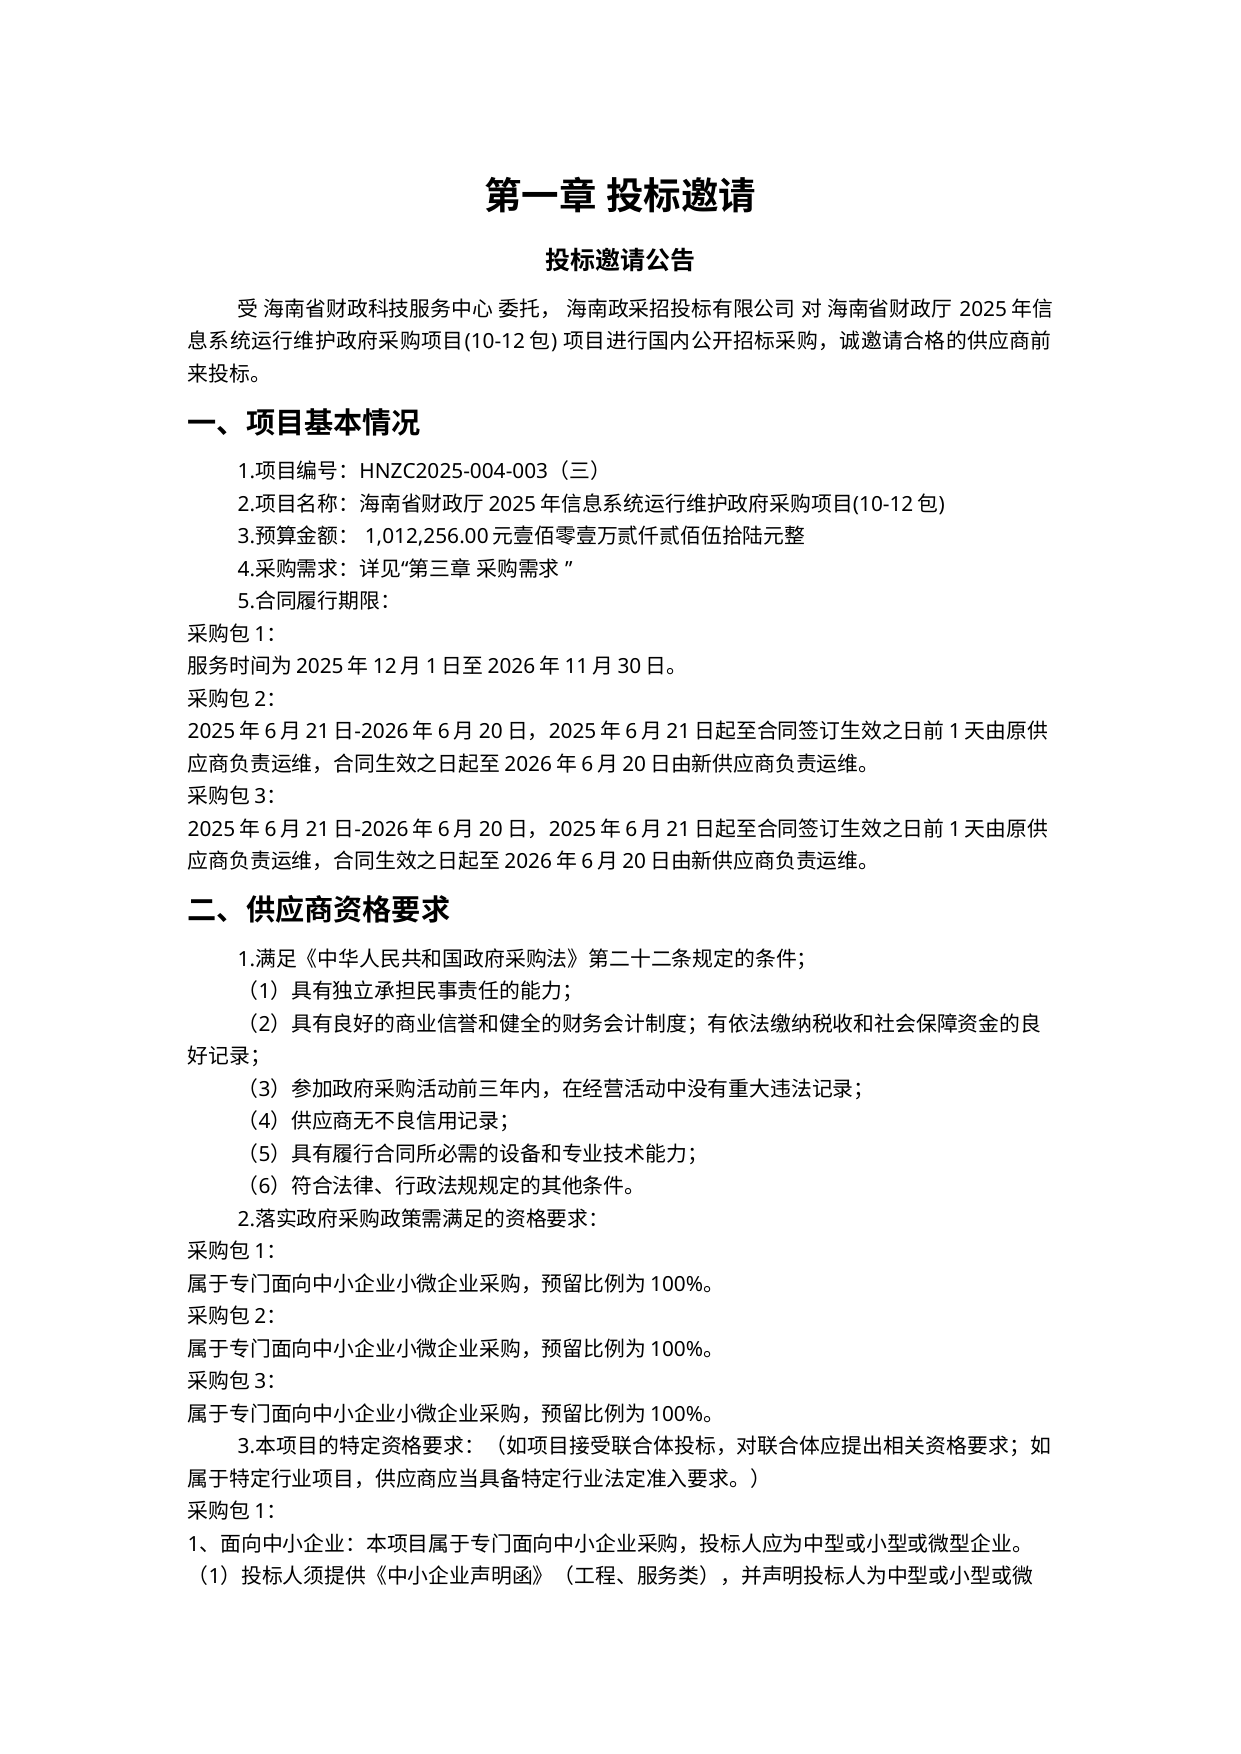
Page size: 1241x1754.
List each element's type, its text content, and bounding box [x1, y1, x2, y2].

text 3.预算金额： 1,012,256.00元壹佰零壹万贰仟贰佰伍拾陆元整 [187, 519, 1053, 552]
text （6）符合法律、行政法规规定的其他条件。 [187, 1169, 1053, 1202]
text （1）具有独立承担民事责任的能力； [187, 974, 1053, 1007]
text 采购包2： [187, 682, 1053, 714]
text 采购包1： [187, 1234, 1053, 1267]
text （4）供应商无不良信用记录； [187, 1104, 1053, 1137]
text 2025年6月21日-2026年6月20日，2025年6月21日起至合同签订生效之日前1天由原供应商负责运维，合同生效之日起至2026年6月20日由新供应商负责运维。 [187, 812, 1053, 877]
text 1.项目编号：HNZC2025-004-003（三） [187, 454, 1053, 487]
text （2）具有良好的商业信誉和健全的财务会计制度；有依法缴纳税收和社会保障资金的良好记录； [187, 1007, 1053, 1072]
text 投标邀请公告 [187, 227, 1053, 292]
text （3）参加政府采购活动前三年内，在经营活动中没有重大违法记录； [187, 1072, 1053, 1104]
text 服务时间为2025年12月1日至2026年11月30日。 [187, 649, 1053, 682]
text 一、项目基本情况 [187, 389, 1053, 454]
text 2.落实政府采购政策需满足的资格要求： [187, 1202, 1053, 1234]
text 采购包3： [187, 1364, 1053, 1397]
text 1.满足《中华人民共和国政府采购法》第二十二条规定的条件； [187, 942, 1053, 974]
text 属于专门面向中小企业小微企业采购，预留比例为100%。 [187, 1397, 1053, 1429]
text 2025年6月21日-2026年6月20日，2025年6月21日起至合同签订生效之日前1天由原供应商负责运维，合同生效之日起至2026年6月20日由新供应商负责运维。 [187, 714, 1053, 779]
text 属于专门面向中小企业小微企业采购，预留比例为100%。 [187, 1267, 1053, 1299]
text 第一章 投标邀请 [187, 162, 1053, 227]
text 采购包1： [187, 1494, 1053, 1527]
text 5.合同履行期限： [187, 584, 1053, 617]
text 3.本项目的特定资格要求：（如项目接受联合体投标，对联合体应提出相关资格要求；如属于特定行业项目，供应商应当具备特定行业法定准入要求。） [187, 1429, 1053, 1494]
text 4.采购需求：详见“第三章 采购需求 ” [187, 552, 1053, 584]
text 2.项目名称：海南省财政厅2025年信息系统运行维护政府采购项目(10-12包) [187, 487, 1053, 519]
text 采购包3： [187, 779, 1053, 812]
text 采购包1： [187, 617, 1053, 649]
text 受 海南省财政科技服务中心 委托， 海南政采招投标有限公司 对 海南省财政厅2025年信息系统运行维护政府采购项目(10-12包) 项目进行国内公开招标采购，诚邀请合格的供应商前来投标。 [187, 292, 1053, 389]
text 属于专门面向中小企业小微企业采购，预留比例为100%。 [187, 1332, 1053, 1364]
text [187, 1527, 1053, 1592]
text 二、供应商资格要求 [187, 877, 1053, 942]
text （5）具有履行合同所必需的设备和专业技术能力； [187, 1137, 1053, 1169]
text 采购包2： [187, 1299, 1053, 1332]
